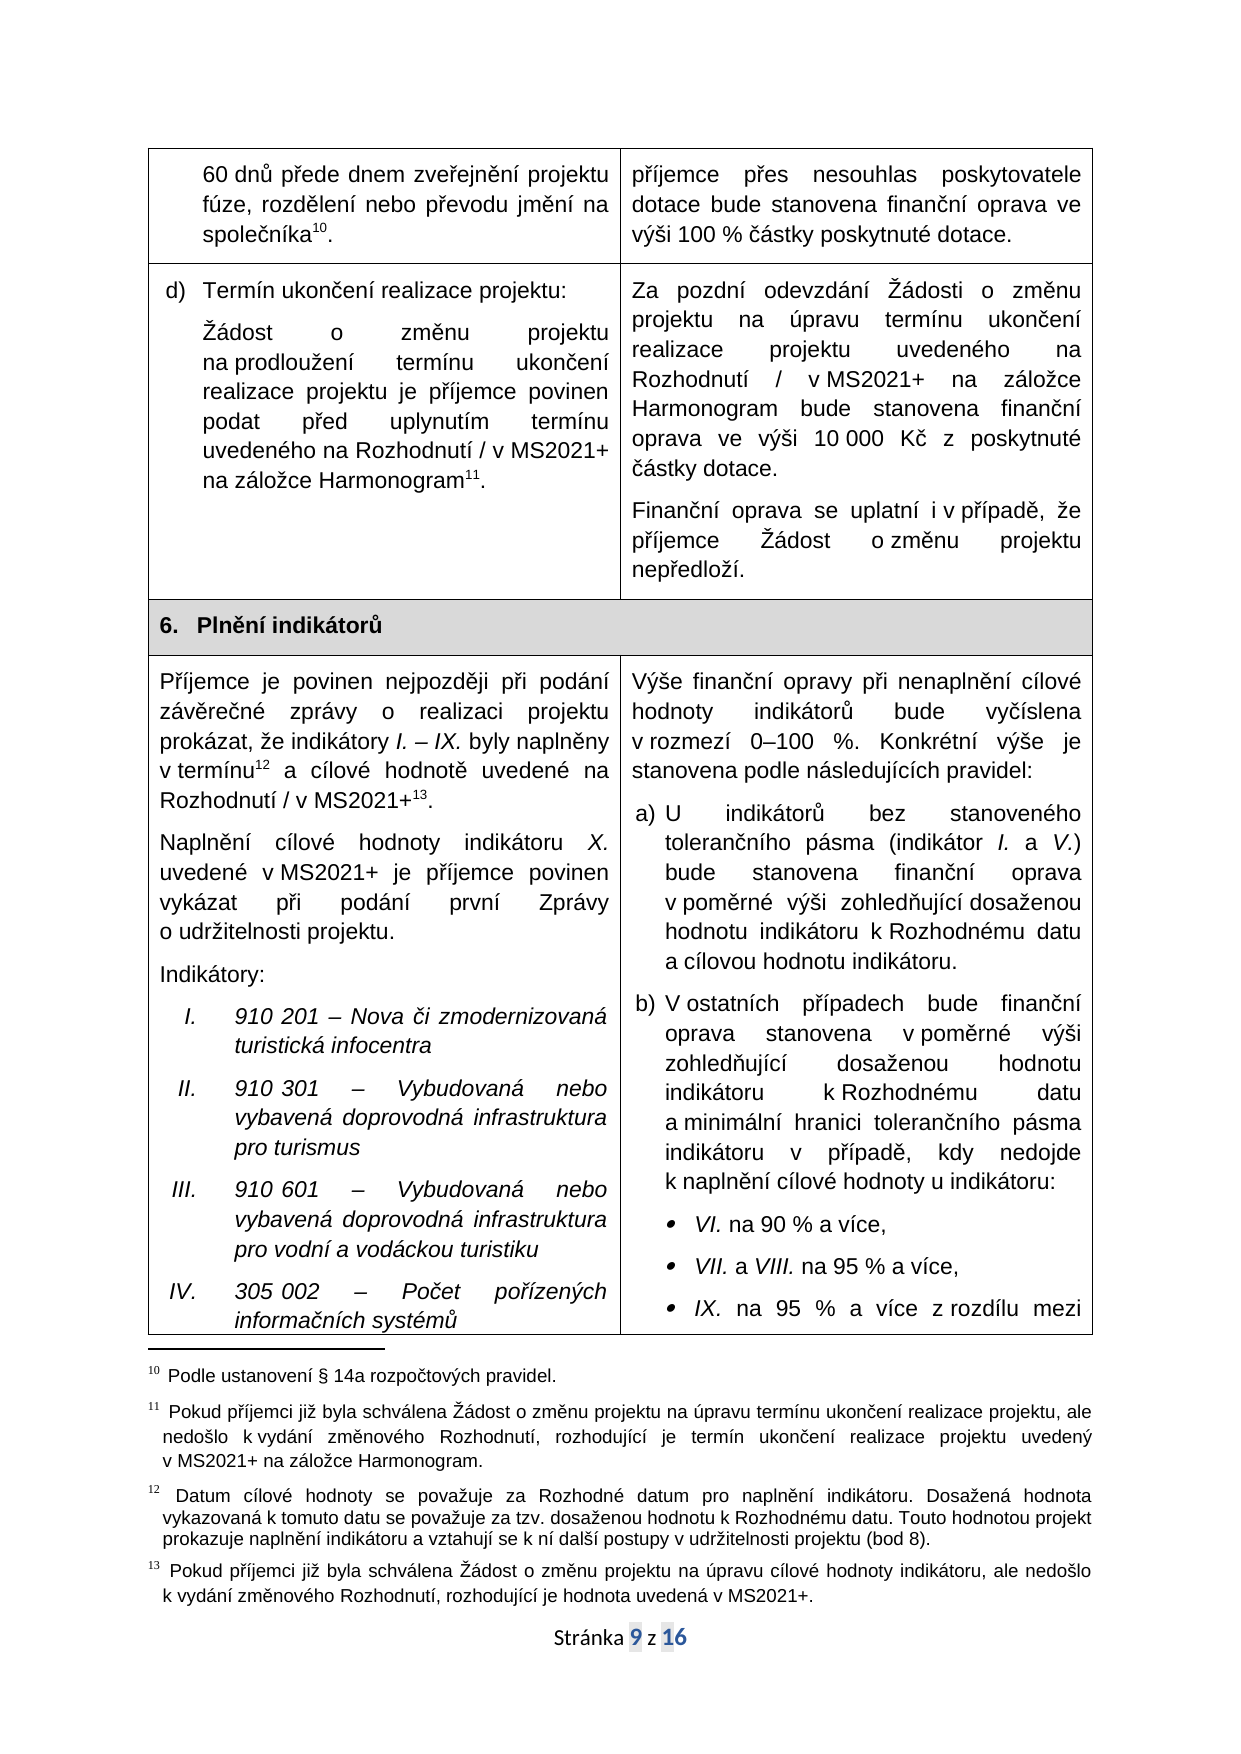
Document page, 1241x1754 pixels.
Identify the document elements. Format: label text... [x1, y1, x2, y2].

table_cell Plnění indikátorů [149, 600, 1092, 655]
table_cell Za pozdní odevzdání Žádosti o změnu projektu bude stanovena finanční oprava ve výši 10 000 Kč z poskytnuté částky dotace. Finanční oprava se uplatní i v případě, že příjemce Žádost o změnu projektu nepředloží nebo Žádost o změnu projektu není možné schválit ani po 30 pracovních dnech na straně příjemce (bez ohledu na počet vrácení k dopracování). V případě provedení změny v osobě příjemce přes nesouhlas poskytovatele dotace bude stanovena finanční oprava ve výši 100 % částky poskytnuté dotace. [621, 149, 1092, 263]
table_cell Termín ukončení realizace projektu: Žádost o změnu projektu na prodloužení termínu ukončení realizace projektu je příjemce povinen podat před uplynutím termínu uvedeného na Rozhodnutí / v MS2021+ na záložce Harmonogram. [149, 264, 620, 599]
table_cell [149, 656, 620, 1334]
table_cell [621, 656, 1092, 1334]
table_cell Jestliže příjemce, který má právní formu obchodní společnosti nebo družstva, se chce zúčastnit fúze či rozdělení jako zanikající obchodní společnost nebo družstvo nebo převodu jmění na společníka, a má zájem, aby na právního nástupce přešly práva a povinnosti z Rozhodnutí, musí požádat formou Žádosti o změnu projektu o souhlas s přechodem práv a povinností z Rozhodnutí nejpozději 60 dnů přede dnem zveřejnění projektu fúze, rozdělení nebo převodu jmění na společníka. [149, 149, 620, 263]
table_cell Za pozdní odevzdání Žádosti o změnu projektu na úpravu termínu ukončení realizace projektu uvedeného na Rozhodnutí / v MS2021+ na záložce Harmonogram bude stanovena finanční oprava ve výši 10 000 Kč z poskytnuté částky dotace. Finanční oprava se uplatní i v případě, že příjemce Žádost o změnu projektu nepředloží. [621, 264, 1092, 599]
